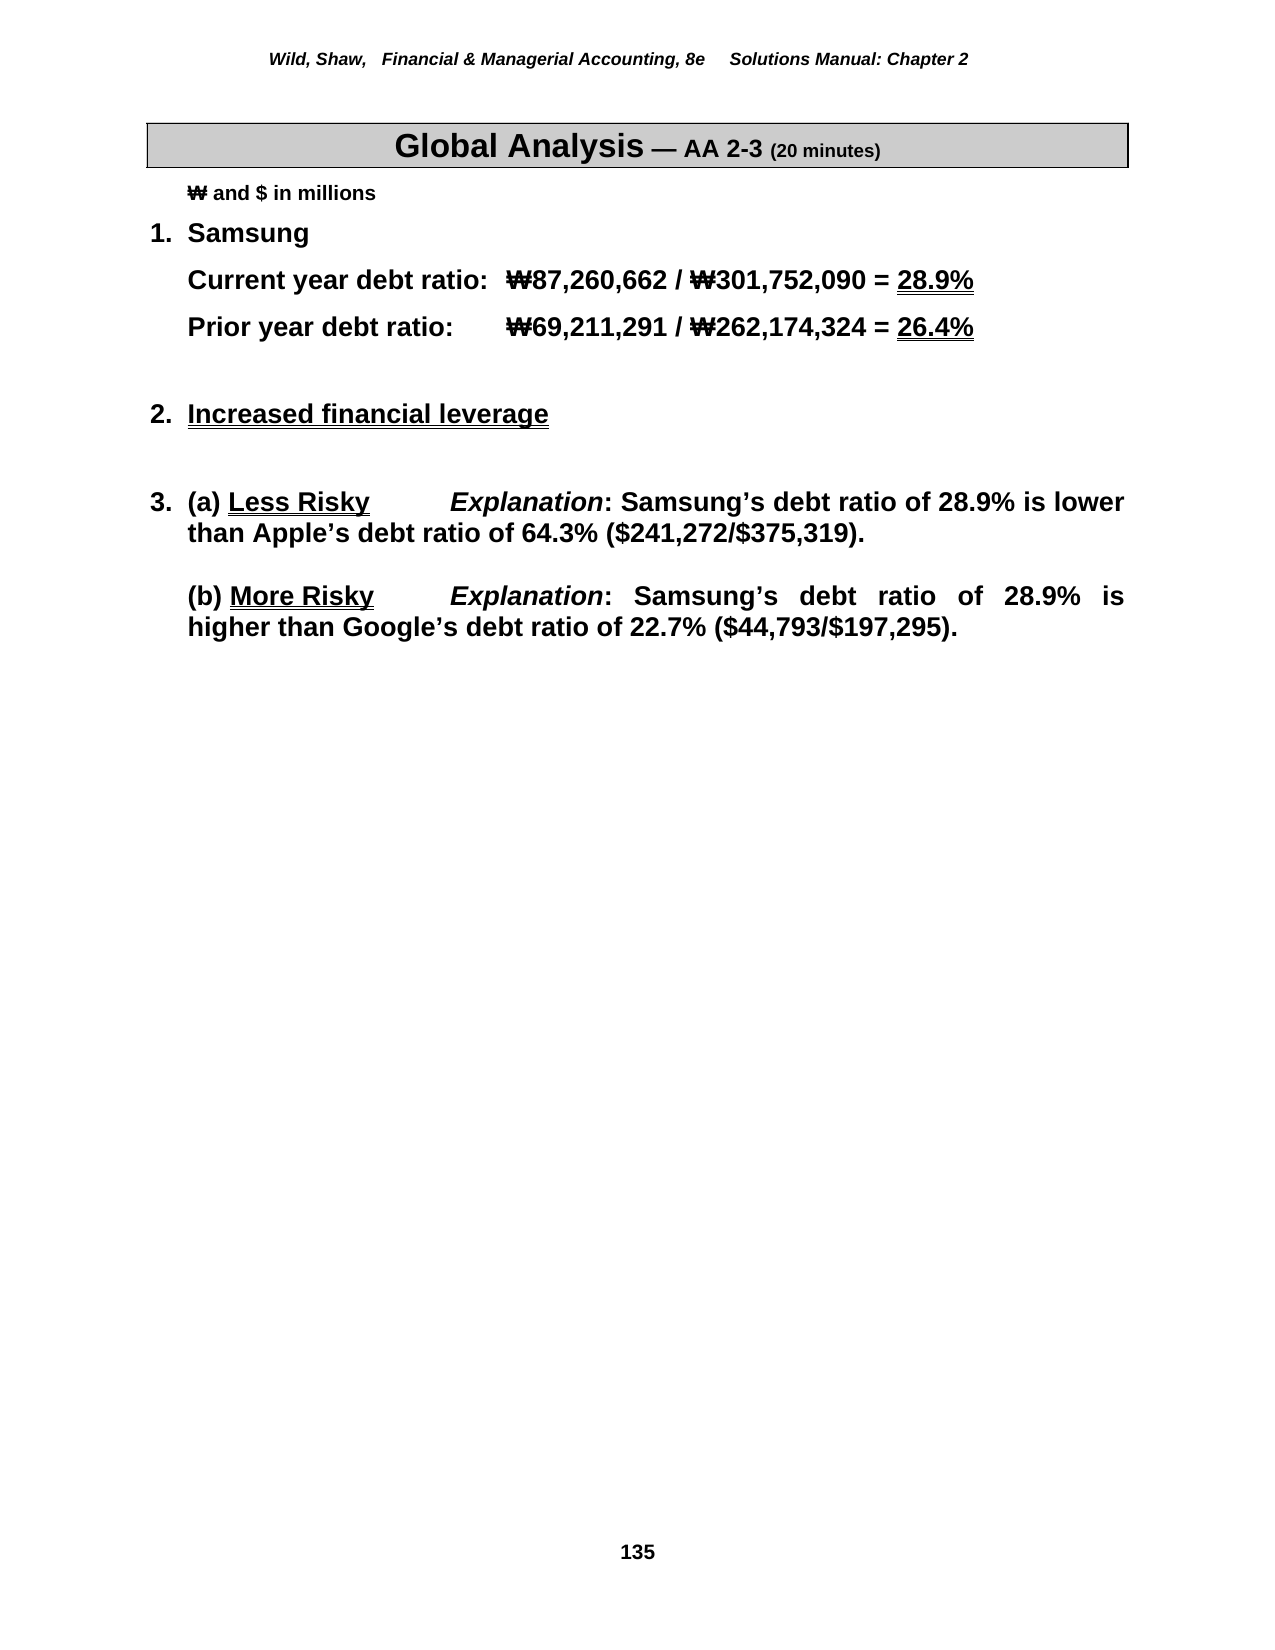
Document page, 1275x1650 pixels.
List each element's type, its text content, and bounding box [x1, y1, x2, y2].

text Current year debt ratio: ₩87,260,662 / ₩301,752,090 = 28.9% [150, 264, 1125, 295]
text 1. Samsung [150, 217, 1125, 248]
list Global Analysis — AA 2-3 (20 minutes) [148, 124, 1127, 167]
text (b) More Risky Explanation: Samsung’s debt ratio of 28.9% is higher than Google’s debt ratio of 22.7% ($44,793/$197,295). [187, 579, 1125, 642]
text 3. (a) Less Risky Explanation: Samsung’s debt ratio of 28.9% is lower than Apple’s debt ratio of 64.3% ($241,272/$375,319). [150, 486, 1125, 548]
text 2. Increased financial leverage [150, 398, 1125, 429]
text ₩ and $ in millions [150, 181, 1125, 204]
text Prior year debt ratio: ₩69,211,291 / ₩262,174,324 = 26.4% [150, 311, 1125, 342]
